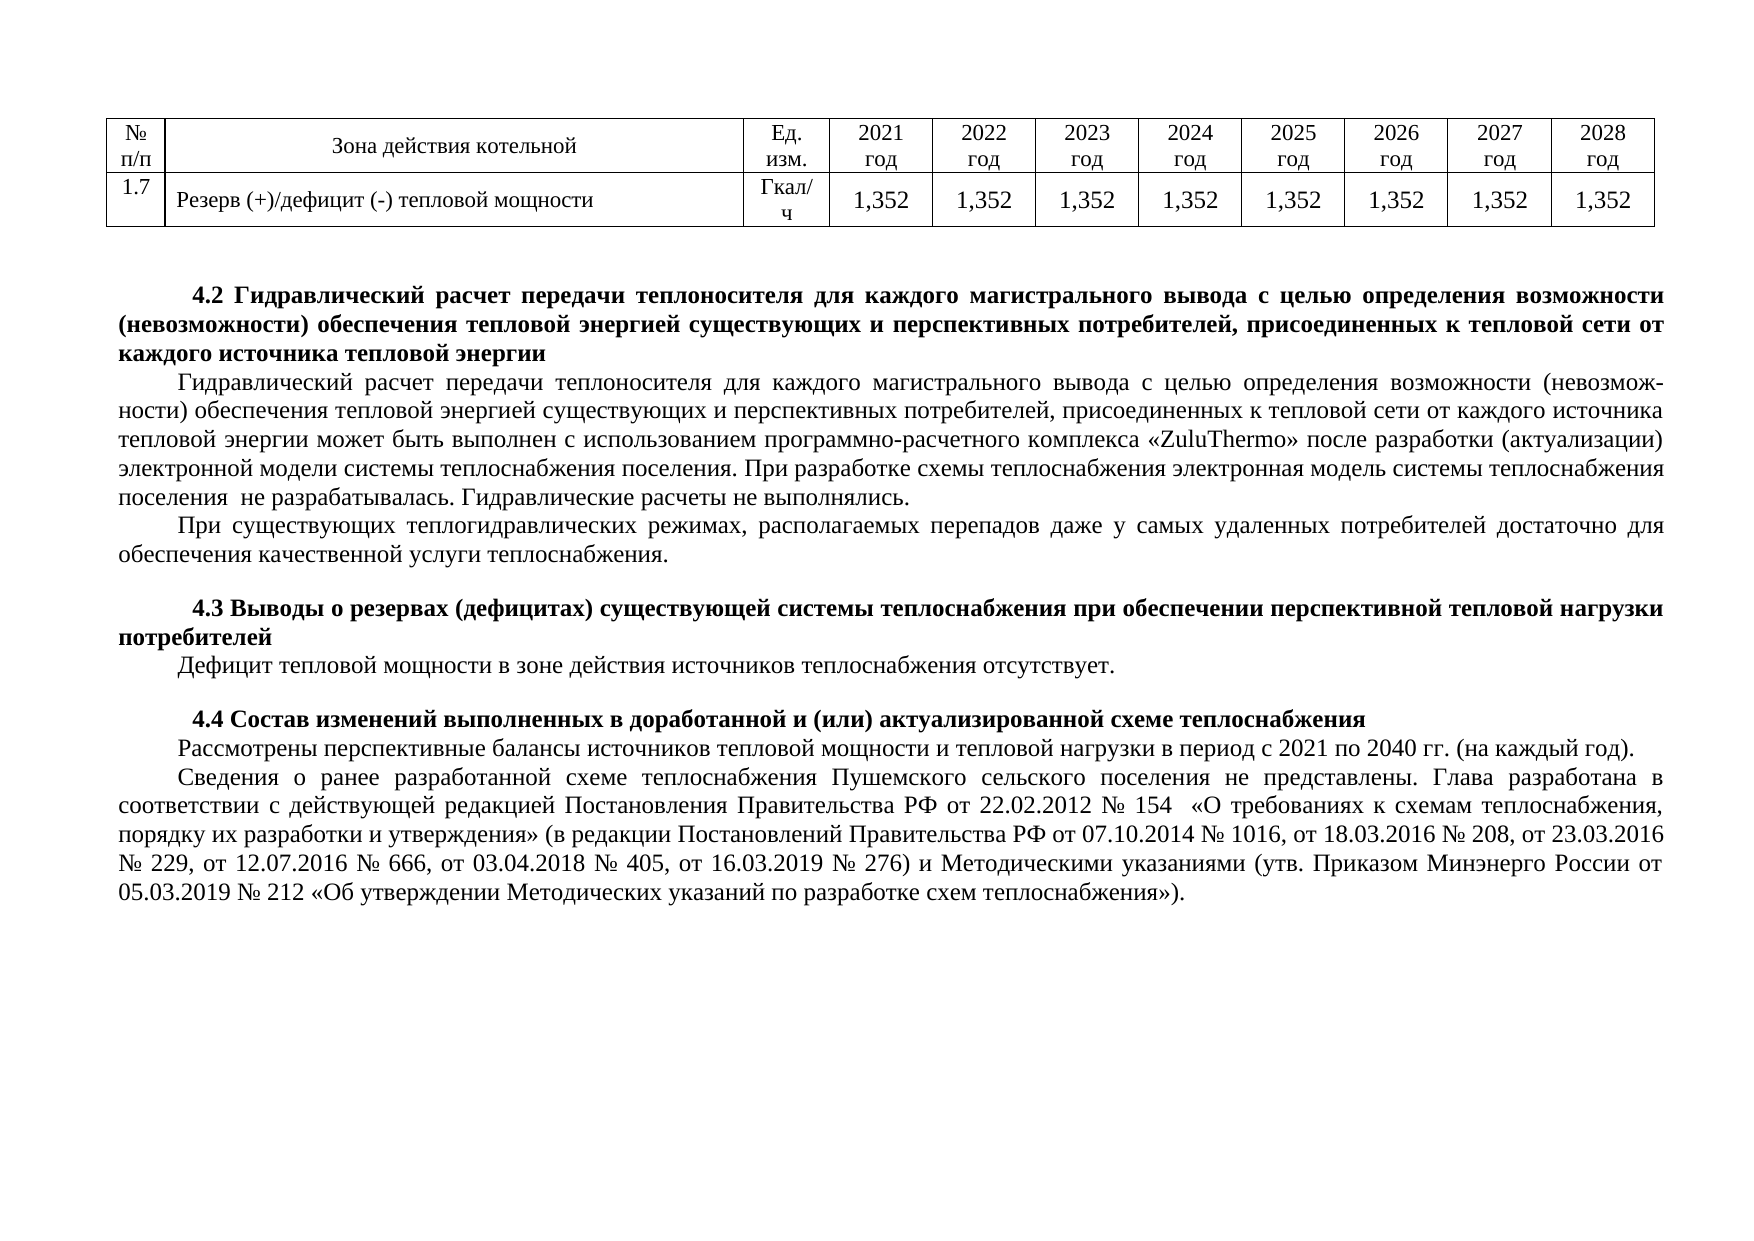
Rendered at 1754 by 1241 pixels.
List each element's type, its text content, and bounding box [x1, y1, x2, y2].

table_cell 1.7 [107, 173, 164, 226]
text Дефицит тепловой мощности в зоне действия источников теплоснабжения отсутствует. [118, 650, 1665, 679]
table_cell 1,352 [1448, 173, 1551, 226]
table_header № п/п [107, 119, 164, 172]
subtitle 4.3 Выводы о резервах (дефицитах) существующей системы теплоснабжения при обеспечении перспективной тепловой нагрузки потребителей [118, 593, 1665, 650]
table_header 2028 год [1552, 119, 1654, 172]
subtitle 4.4 Состав изменений выполненных в доработанной и (или) актуализированной схеме теплоснабжения [118, 704, 1665, 733]
text Сведения о ранее разработанной схеме теплоснабжения Пушемского сельского поселения не представлены. Глава разработана в соответствии с действующей редакцией Постановления Правительства РФ от 22.02.2012 № 154 «О требованиях к схемам теплоснабжения, порядку их разработки и утверждения» (в редакции Постановлений Правительства РФ от 07.10.2014 № 1016, от 18.03.2016 № 208, от 23.03.2016 № 229, от 12.07.2016 № 666, от 03.04.2018 № 405, от 16.03.2019 № 276) и Методическими указаниями (утв. Приказом Минэнерго России от 05.03.2019 № 212 «Об утверждении Методических указаний по разработке схем теплоснабжения»). [118, 762, 1665, 905]
table_cell 1,352 [1242, 173, 1344, 226]
table_header 2021 год [830, 119, 932, 172]
table_header 2027 год [1448, 119, 1551, 172]
table_cell 1,352 [1552, 173, 1654, 226]
table_header 2025 год [1242, 119, 1344, 172]
table_header Ед. изм. [744, 119, 829, 172]
table_cell 1,352 [830, 173, 932, 226]
table_cell 1,352 [933, 173, 1035, 226]
text При существующих теплогидравлических режимах, располагаемых перепадов даже у самых удаленных потребителей достаточно для обеспечения качественной услуги теплоснабжения. [118, 510, 1665, 568]
table_header 2024 год [1139, 119, 1241, 172]
table_cell 1,352 [1036, 173, 1138, 226]
text Рассмотрены перспективные балансы источников тепловой мощности и тепловой нагрузки в период с 2021 по 2040 гг. (на каждый год). [118, 733, 1665, 762]
table_header 2026 год [1345, 119, 1447, 172]
table_header 2023 год [1036, 119, 1138, 172]
subtitle 4.2 Гидравлический расчет передачи теплоносителя для каждого магистрального вывода с целью определения возможности (невозможности) обеспечения тепловой энергией существующих и перспективных потребителей, присоединенных к тепловой сети от каждого источника тепловой энергии [118, 280, 1665, 367]
table_cell 1,352 [1139, 173, 1241, 226]
table_header Зона действия котельной [166, 119, 743, 172]
text Гидравлический расчет передачи теплоносителя для каждого магистрального вывода с целью определения возможности (невозмож-ности) обеспечения тепловой энергией существующих и перспективных потребителей, присоединенных к тепловой сети от каждого источника тепловой энергии может быть выполнен с использованием программно-расчетного комплекса «ZuluThermo» после разработки (актуализации) электронной модели системы теплоснабжения поселения. При разработке схемы теплоснабжения электронная модель системы теплоснабжения поселения не разрабатывалась. Гидравлические расчеты не выполнялись. [118, 367, 1665, 510]
table_cell 1,352 [1345, 173, 1447, 226]
table_cell Гкал/ч [744, 173, 829, 226]
table_cell Резерв (+)/дефицит (-) тепловой мощности [166, 173, 743, 226]
table_header 2022 год [933, 119, 1035, 172]
